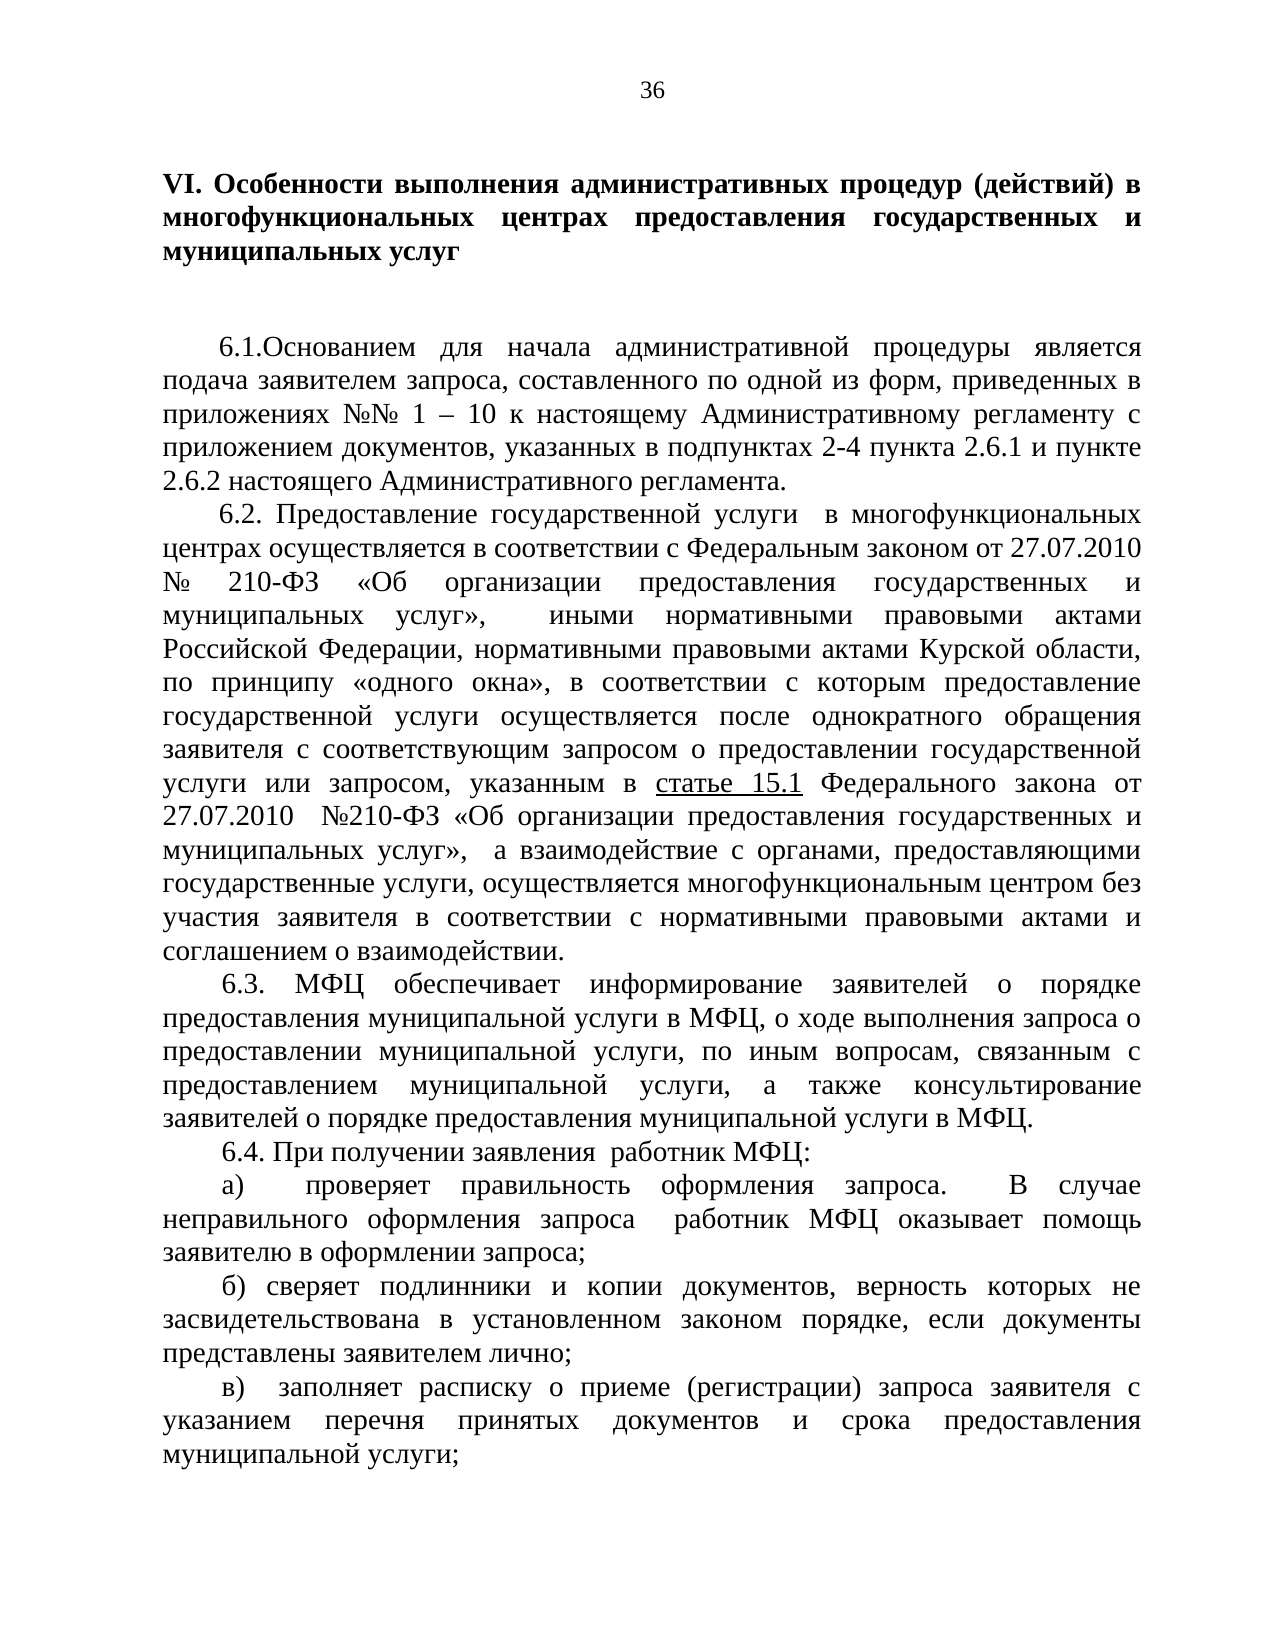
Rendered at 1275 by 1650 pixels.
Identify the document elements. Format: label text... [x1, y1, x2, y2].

text а) проверяет правильность оформления запроса. В случае неправильного оформления запроса работник МФЦ оказывает помощь заявителю в оформлении запроса; [162, 1167, 1142, 1268]
text VI. Особенности выполнения административных процедур (действий) в многофункциональных центрах предоставления государственных и муниципальных услуг [162, 166, 1142, 267]
text 6.2. Предоставление государственной услуги в многофункциональных центрах осуществляется в соответствии с Федеральным законом от 27.07.2010 № 210-ФЗ «Об организации предоставления государственных и муниципальных услуг», иными нормативными правовыми актами Российской Федерации, нормативными правовыми актами Курской области, по принципу «одного окна», в соответствии с которым предоставление государственной услуги осуществляется после однократного обращения заявителя с соответствующим запросом о предоставлении государственной услуги или запросом, указанным в статье 15.1 Федерального закона от 27.07.2010 №210-ФЗ «Об организации предоставления государственных и муниципальных услуг», а взаимодействие с органами, предоставляющими государственные услуги, осуществляется многофункциональным центром без участия заявителя в соответствии с нормативными правовыми актами и соглашением о взаимодействии. [162, 497, 1142, 966]
text б) сверяет подлинники и копии документов, верность которых не засвидетельствована в установленном законом порядке, если документы представлены заявителем лично; [162, 1268, 1142, 1369]
text в) заполняет расписку о приеме (регистрации) запроса заявителя с указанием перечня принятых документов и срока предоставления муниципальной услуги; [162, 1369, 1142, 1469]
text 6.1.Основанием для начала административной процедуры является подача заявителем запроса, составленного по одной из форм, приведенных в приложениях №№ 1 – 10 к настоящему Административному регламенту с приложением документов, указанных в подпунктах 2-4 пункта 2.6.1 и пункте 2.6.2 настоящего Административного регламента. [162, 329, 1142, 497]
text 6.4. При получении заявления работник МФЦ: [162, 1134, 1142, 1167]
text 6.3. МФЦ обеспечивает информирование заявителей о порядке предоставления муниципальной услуги в МФЦ, о ходе выполнения запроса о предоставлении муниципальной услуги, по иным вопросам, связанным с предоставлением муниципальной услуги, а также консультирование заявителей о порядке предоставления муниципальной услуги в МФЦ. [162, 966, 1142, 1134]
